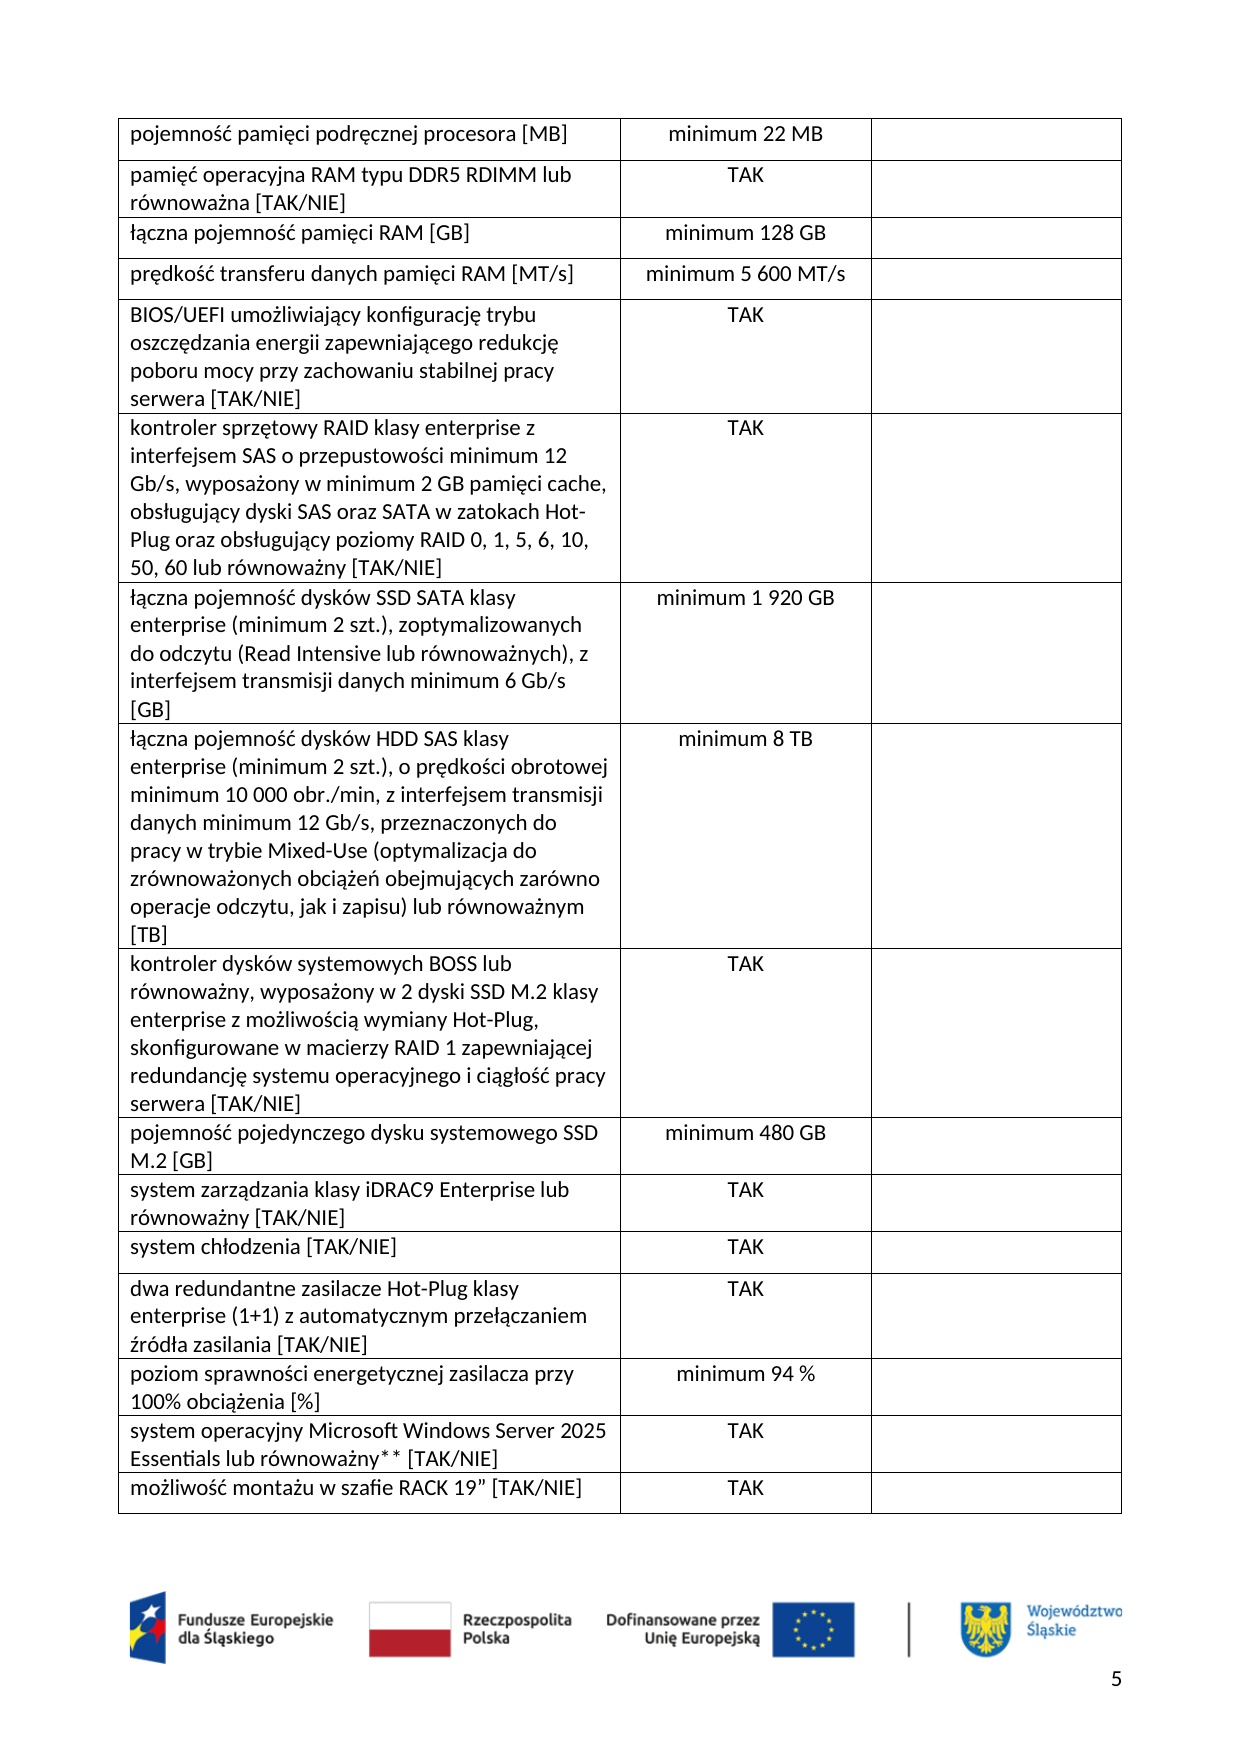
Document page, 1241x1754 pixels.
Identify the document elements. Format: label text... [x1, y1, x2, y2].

table_cell [872, 259, 1121, 299]
table_cell TAK [621, 1274, 871, 1358]
table_cell minimum 8 TB [621, 724, 871, 948]
table_cell system chłodzenia [TAK/NIE] [119, 1232, 620, 1273]
table_cell [872, 119, 1121, 159]
table_cell [872, 1232, 1121, 1273]
table_cell minimum 5 600 MT/s [621, 259, 871, 299]
table_cell [872, 1473, 1121, 1513]
table_cell TAK [621, 1175, 871, 1231]
table_cell [872, 1416, 1121, 1472]
table_cell TAK [621, 1473, 871, 1513]
table_cell [872, 1359, 1121, 1415]
table_cell łączna pojemność dysków SSD SATA klasy enterprise (minimum 2 szt.), zoptymalizowanych do odczytu (Read Intensive lub równoważnych), z interfejsem transmisji danych minimum 6 Gb/s [GB] [119, 583, 620, 723]
table_cell łączna pojemność pamięci RAM [GB] [119, 218, 620, 258]
table_cell TAK [621, 414, 871, 582]
table_cell TAK [621, 161, 871, 217]
table_cell minimum 94 % [621, 1359, 871, 1415]
table_cell pojemność pamięci podręcznej procesora [MB] [119, 119, 620, 159]
table_cell minimum 128 GB [621, 218, 871, 258]
table_cell TAK [621, 1416, 871, 1472]
table_cell [872, 300, 1121, 412]
table_cell dwa redundantne zasilacze Hot-Plug klasy enterprise (1+1) z automatycznym przełączaniem źródła zasilania [TAK/NIE] [119, 1274, 620, 1358]
table_cell minimum 480 GB [621, 1118, 871, 1174]
picture [129, 1591, 1123, 1664]
table_cell system operacyjny Microsoft Windows Server 2025 Essentials lub równoważny** [TAK/NIE] [119, 1416, 620, 1472]
table_cell pamięć operacyjna RAM typu DDR5 RDIMM lub równoważna [TAK/NIE] [119, 161, 620, 217]
table_cell kontroler sprzętowy RAID klasy enterprise z interfejsem SAS o przepustowości minimum 12 Gb/s, wyposażony w minimum 2 GB pamięci cache, obsługujący dyski SAS oraz SATA w zatokach Hot-Plug oraz obsługujący poziomy RAID 0, 1, 5, 6, 10, 50, 60 lub równoważny [TAK/NIE] [119, 414, 620, 582]
table_cell [872, 724, 1121, 948]
table_cell [872, 218, 1121, 258]
table_cell kontroler dysków systemowych BOSS lub równoważny, wyposażony w 2 dyski SSD M.2 klasy enterprise z możliwością wymiany Hot-Plug, skonfigurowane w macierzy RAID 1 zapewniającej redundancję systemu operacyjnego i ciągłość pracy serwera [TAK/NIE] [119, 949, 620, 1117]
table_cell [872, 583, 1121, 723]
table_cell [872, 161, 1121, 217]
table_cell prędkość transferu danych pamięci RAM [MT/s] [119, 259, 620, 299]
table_cell [872, 1274, 1121, 1358]
table_cell TAK [621, 1232, 871, 1273]
table_cell TAK [621, 949, 871, 1117]
table_cell BIOS/UEFI umożliwiający konfigurację trybu oszczędzania energii zapewniającego redukcję poboru mocy przy zachowaniu stabilnej pracy serwera [TAK/NIE] [119, 300, 620, 412]
table_cell minimum 1 920 GB [621, 583, 871, 723]
table_cell [872, 414, 1121, 582]
table_cell [872, 949, 1121, 1117]
table_cell TAK [621, 300, 871, 412]
table_cell minimum 22 MB [621, 119, 871, 159]
table_cell system zarządzania klasy iDRAC9 Enterprise lub równoważny [TAK/NIE] [119, 1175, 620, 1231]
table_cell pojemność pojedynczego dysku systemowego SSD M.2 [GB] [119, 1118, 620, 1174]
table_cell [872, 1118, 1121, 1174]
table_cell poziom sprawności energetycznej zasilacza przy 100% obciążenia [%] [119, 1359, 620, 1415]
table_cell łączna pojemność dysków HDD SAS klasy enterprise (minimum 2 szt.), o prędkości obrotowej minimum 10 000 obr./min, z interfejsem transmisji danych minimum 12 Gb/s, przeznaczonych do pracy w trybie Mixed-Use (optymalizacja do zrównoważonych obciążeń obejmujących zarówno operacje odczytu, jak i zapisu) lub równoważnym [TB] [119, 724, 620, 948]
table_cell możliwość montażu w szafie RACK 19” [TAK/NIE] [119, 1473, 620, 1513]
table_cell [872, 1175, 1121, 1231]
